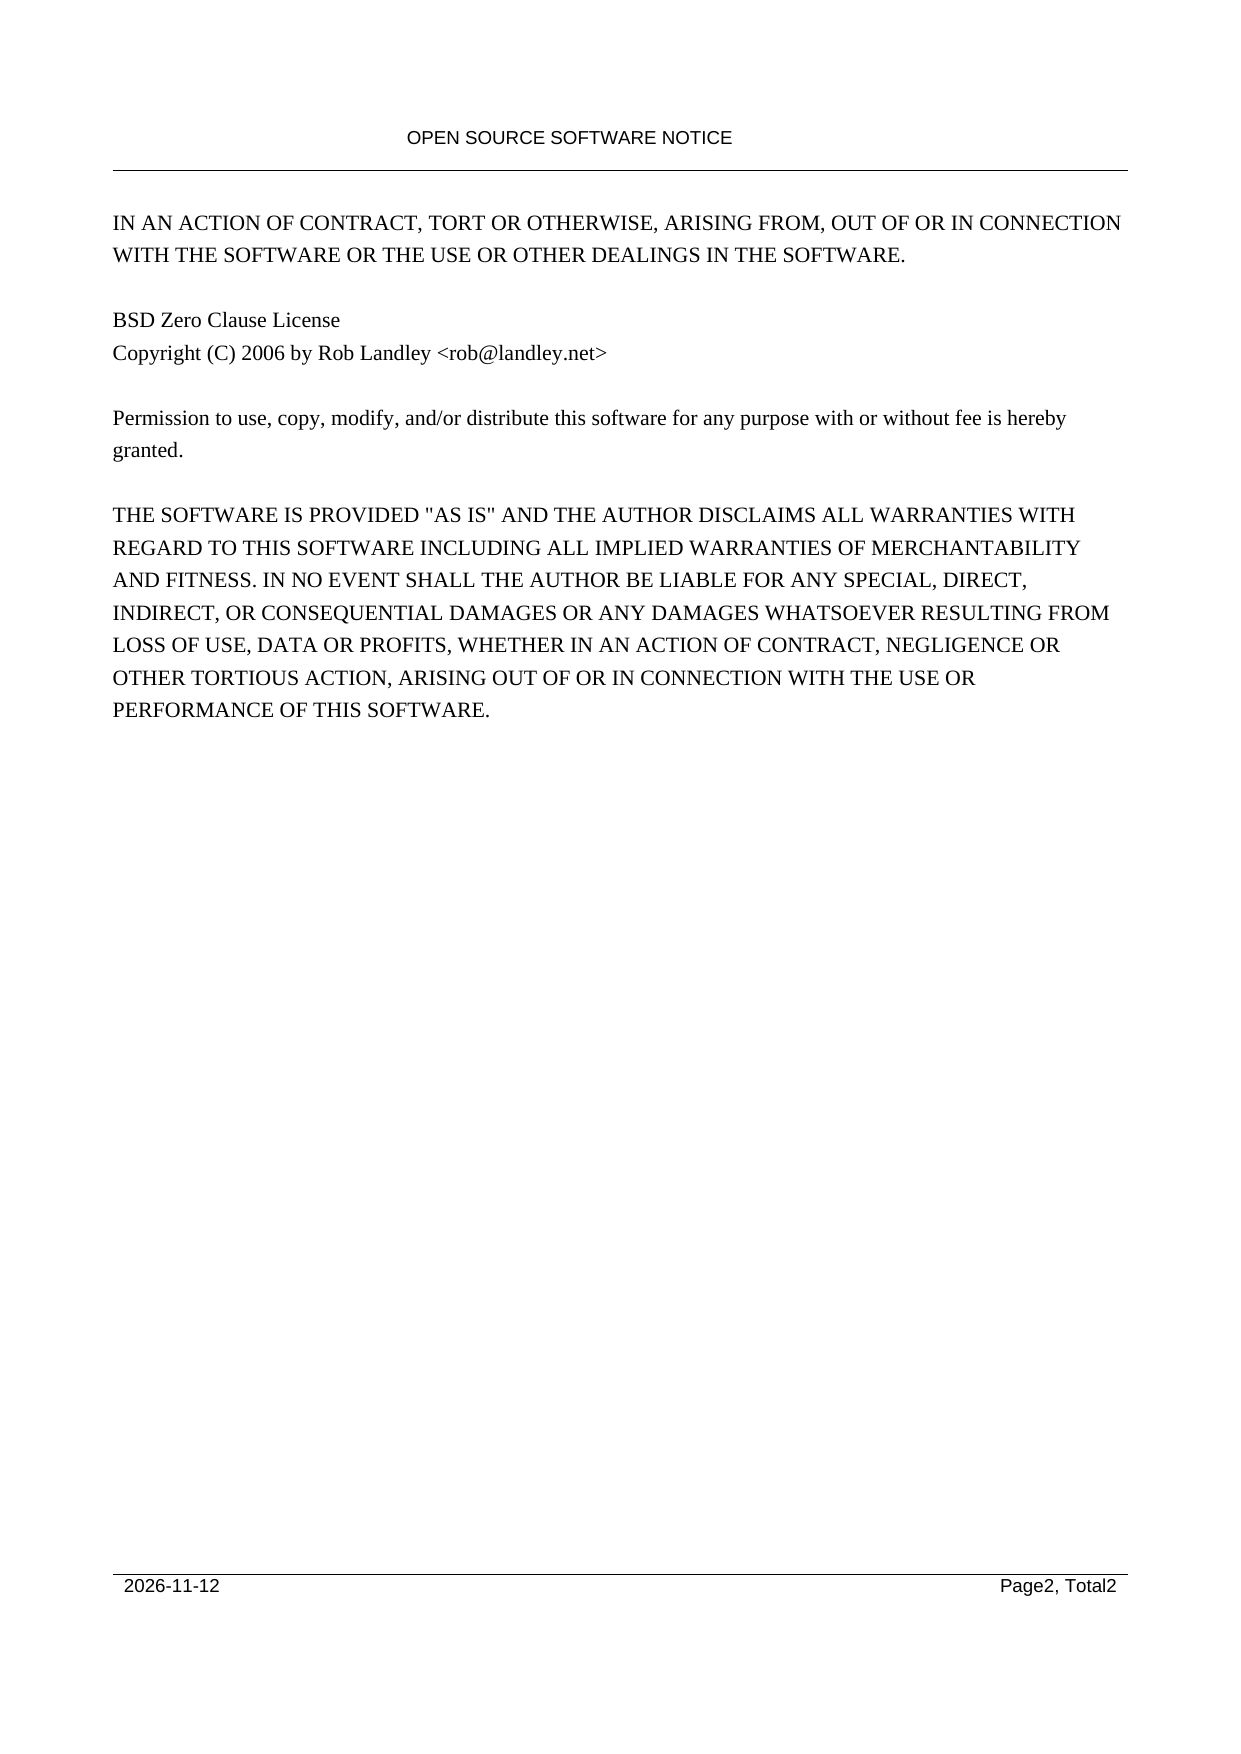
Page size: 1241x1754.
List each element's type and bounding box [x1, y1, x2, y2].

text [112, 206, 1128, 759]
